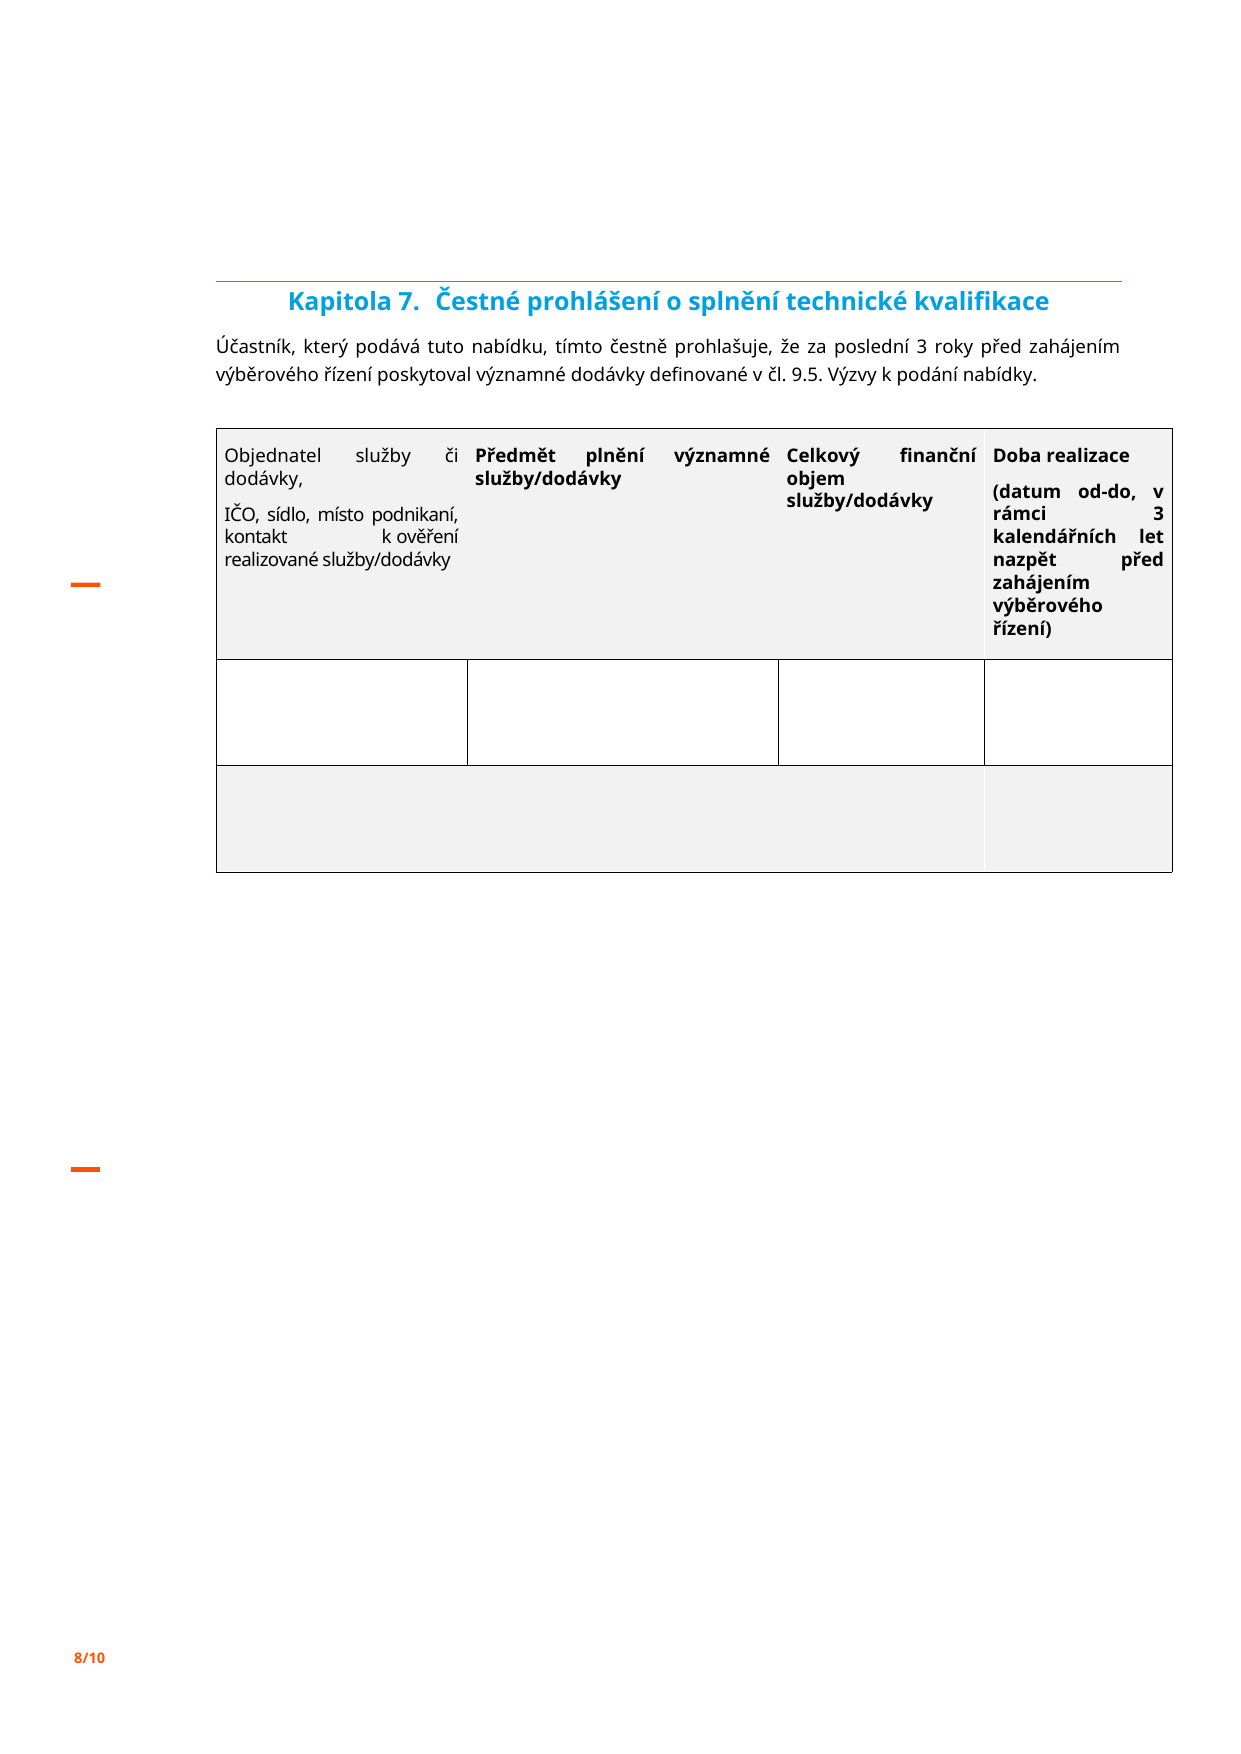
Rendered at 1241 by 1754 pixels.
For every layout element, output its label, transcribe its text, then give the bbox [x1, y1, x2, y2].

table_cell [985, 766, 1172, 871]
table_cell [217, 660, 467, 765]
table_header Předmět plnění významné služby/dodávky [467, 429, 778, 659]
table_cell [778, 766, 984, 871]
table_cell [985, 660, 1172, 765]
table_cell [779, 660, 984, 765]
text Účastník, který podává tuto nabídku, tímto čestně prohlašuje, že za poslední 3 roky před zahájením výběrového řízení poskytoval významné dodávky definované v čl. 9.5. Výzvy k podání nabídky. [216, 334, 1122, 387]
table_cell [468, 660, 778, 765]
table_header Doba realizace (datum od-do, v rámci 3 kalendářních let nazpět před zahájením výběrového řízení) [985, 429, 1172, 659]
table_header Objednatel služby či dodávky, IČO, sídlo, místo podnikaní, kontakt k ověření realizované služby/dodávky [217, 429, 467, 659]
table_cell [467, 766, 778, 871]
table_cell [217, 766, 467, 871]
subtitle Čestné prohlášení o splnění technické kvalifikace [216, 282, 1122, 318]
table_header Celkový finanční objem služby/dodávky [778, 429, 984, 659]
